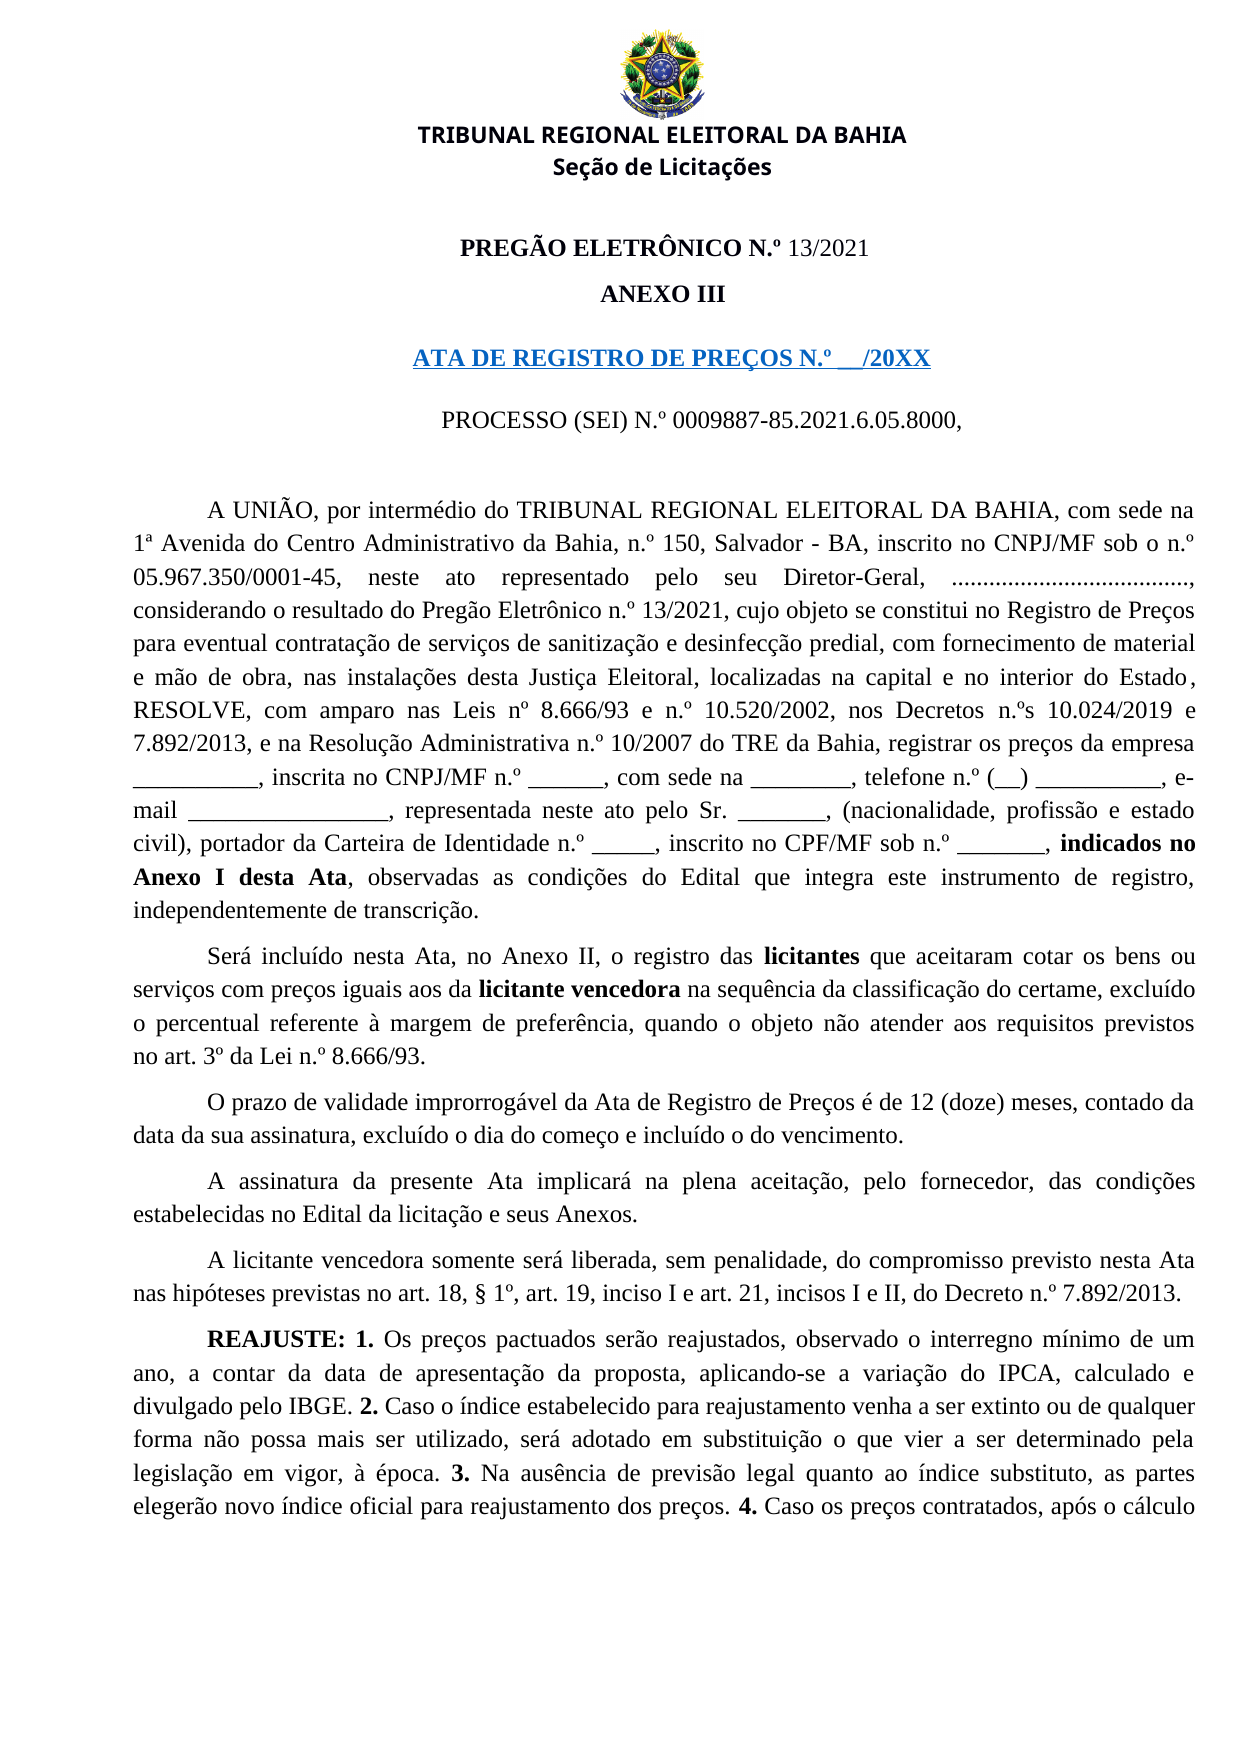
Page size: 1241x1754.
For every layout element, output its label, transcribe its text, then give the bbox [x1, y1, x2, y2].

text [133, 1321, 1196, 1521]
text A UNIÃO, por intermédio do TRIBUNAL REGIONAL ELEITORAL DA BAHIA, com sede na 1ª Avenida do Centro Administrativo da Bahia, n.º 150, Salvador - BA, inscrito no CNPJ/MF sob o n.º 05.967.350/0001-45, neste ato representado pelo seu Diretor-Geral, ......................................, considerando o resultado do Pregão Eletrônico n.º 13/2021, cujo objeto se constitui no Registro de Preços para eventual contratação de , RESOLVE, com amparo nas Leis nº 8.666/93 e n.º 10.520/2002, nos Decretos n.ºs 10.024/2019 e 7.892/2013, e na Resolução Administrativa n.º 10/2007 do TRE da Bahia, registrar os preços da empresa __________, inscrita no CNPJ/MF n.º ______, com sede na ________, telefone n.º (__) __________, e-mail ________________, representada neste ato pelo Sr. _______, (nacionalidade, profissão e estado civil), portador da Carteira de Identidade n.º _____, inscrito no CPF/MF sob n.º _______, indicados no Anexo I desta Ata, observadas as condições do Edital que integra este instrumento de registro, independentemente de transcrição. [133, 492, 1196, 925]
text PROCESSO (SEI) N.º , [133, 401, 1196, 434]
text PREGÃO ELETRÔNICO N.º [133, 230, 1196, 263]
text A assinatura da presente Ata implicará na plena aceitação, pelo fornecedor, das condições estabelecidas no Edital da licitação e seus Anexos. [133, 1163, 1196, 1229]
text Será incluído nesta Ata, no Anexo II, o registro das licitantes que aceitaram cotar os bens ou serviços com preços iguais aos da licitante vencedora na sequência da classificação do certame, excluído o percentual referente à margem de preferência, quando o objeto não atender aos requisitos previstos no art. 3º da Lei n.º 8.666/93. [133, 938, 1196, 1071]
text A licitante vencedora somente será liberada, sem penalidade, do compromisso previsto nesta Ata nas hipóteses previstas no art. 18, § 1º, art. 19, inciso I e art. 21, incisos I e II, do Decreto n.º 7.892/2013. [133, 1242, 1196, 1308]
text O prazo de validade improrrogável da Ata de Registro de Preços é de 12 (doze) meses, contado da data da sua assinatura, excluído o dia do começo e incluído o do vencimento. [133, 1083, 1196, 1150]
text ATA DE REGISTRO DE PREÇOS N.º __/20XX [133, 338, 1196, 371]
text ANEXO III [133, 276, 1193, 309]
